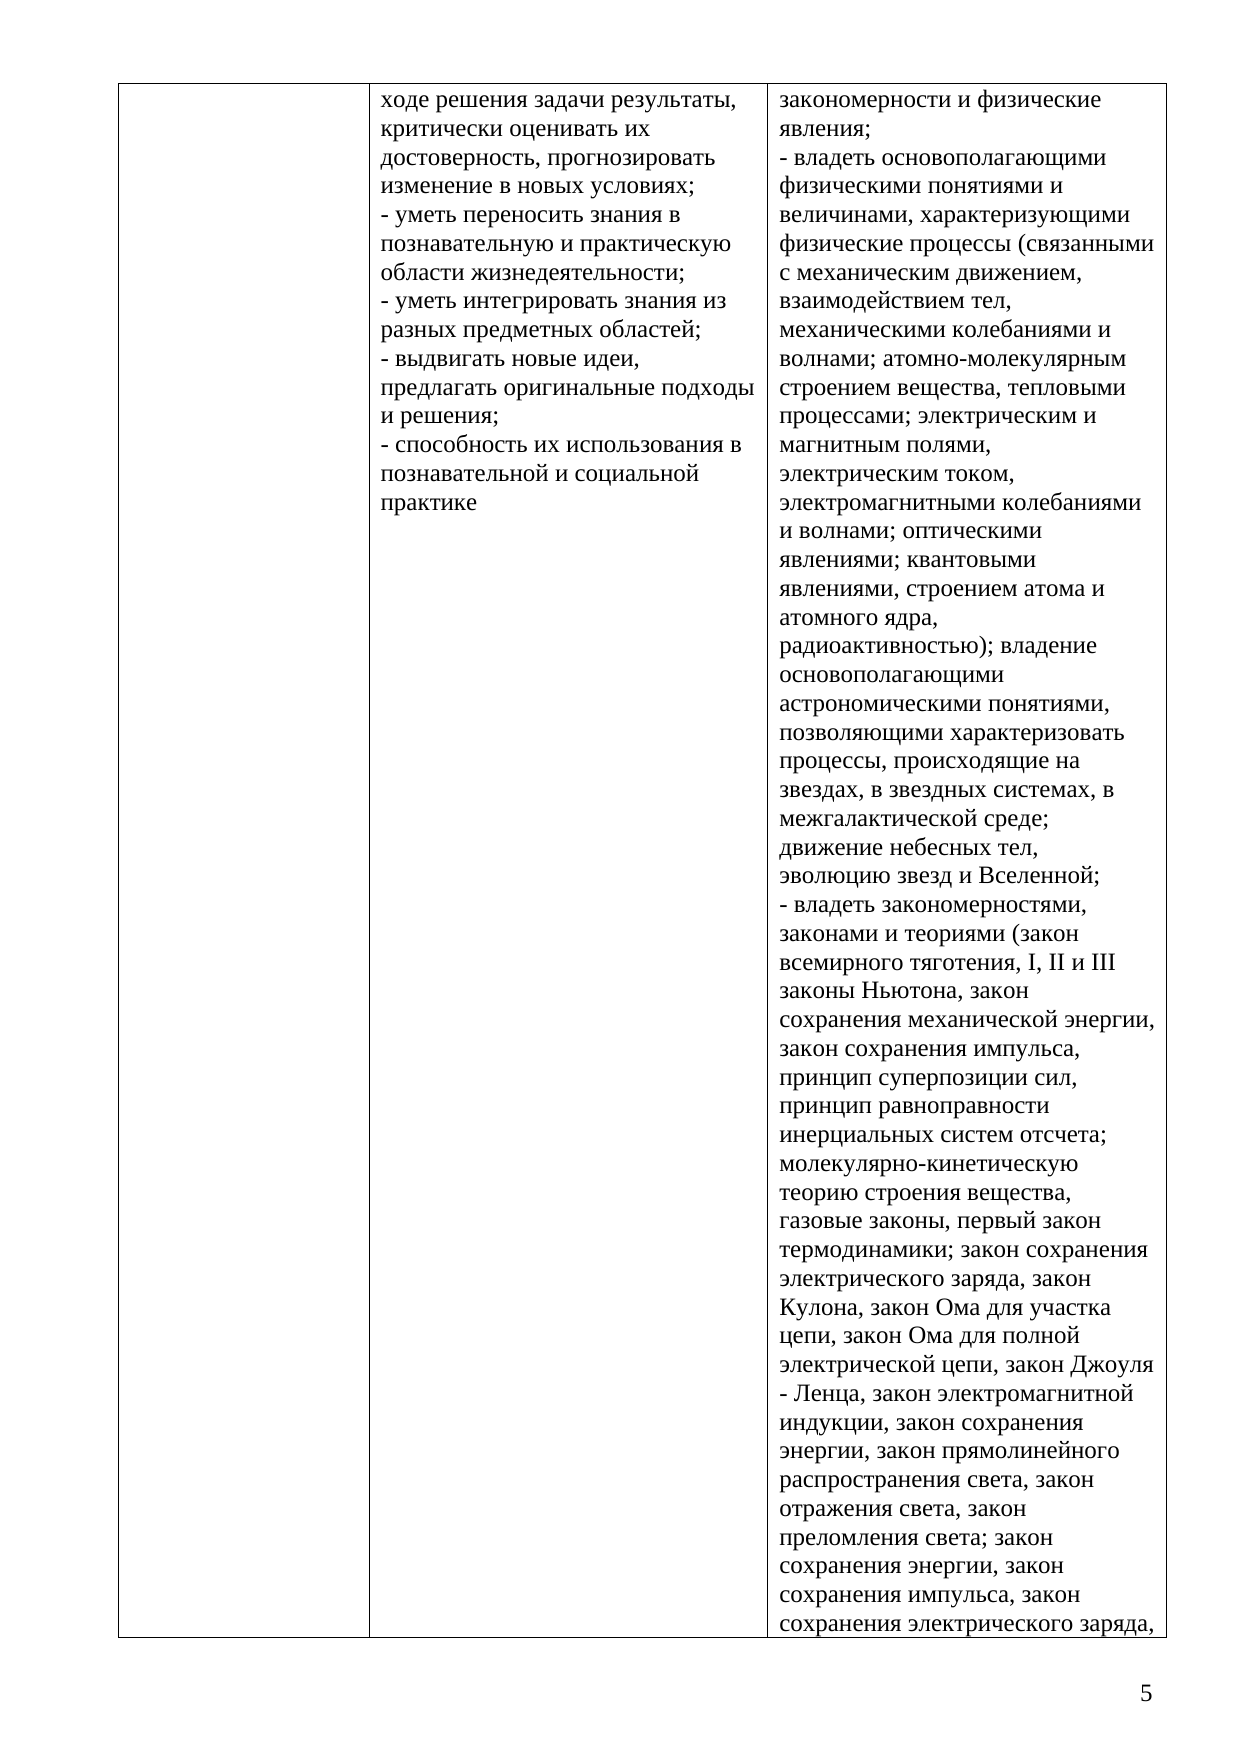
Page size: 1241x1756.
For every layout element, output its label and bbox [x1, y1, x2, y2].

table_cell [768, 84, 1166, 1637]
table_cell [370, 84, 767, 1637]
table_cell [119, 84, 369, 1637]
